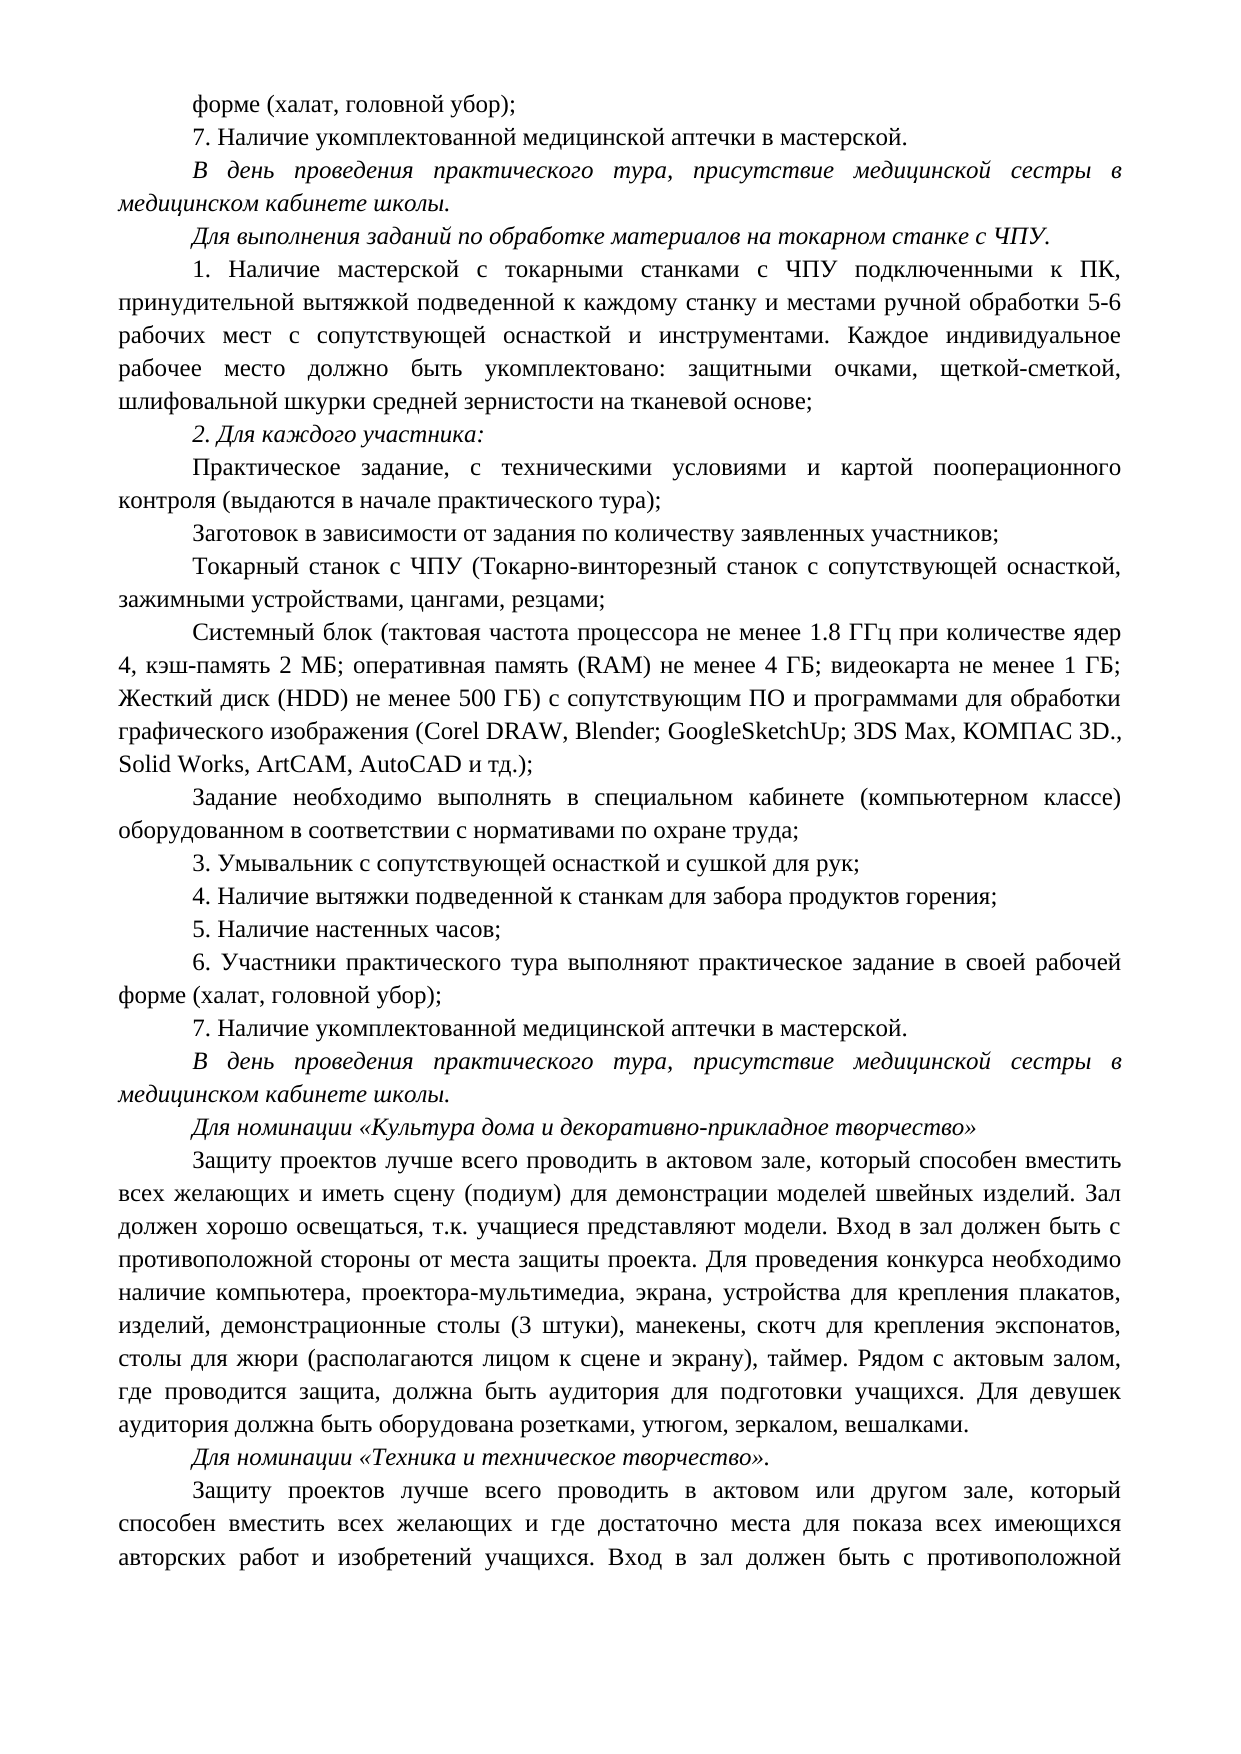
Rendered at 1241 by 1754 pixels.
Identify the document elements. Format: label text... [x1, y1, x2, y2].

text 1. Наличие мастерской с токарными станками с ЧПУ подключенными к ПК, принудительной вытяжкой подведенной к каждому станку и местами ручной обработки 5-6 рабочих мест с сопутствующей оснасткой и инструментами. Каждое индивидуальное рабочее место должно быть укомплектовано: защитными очками, щеткой-сметкой, шлифовальной шкурки средней зернистости на тканевой основе; [118, 254, 1122, 414]
text форме (халат, головной убор); [118, 89, 1122, 117]
text Системный блок (тактовая частота процессора не менее 1.8 ГГц при количестве ядер 4, кэш-память 2 МБ; оперативная память (RAM) не менее 4 ГБ; видеокарта не менее 1 ГБ; Жесткий диск (HDD) не менее 500 ГБ) с сопутствующим ПО и программами для обработки графического изображения (Corel DRAW, Blender; GoogleSketchUp; 3DS Max, КОМПАС 3D., Solid Works, ArtCAM, AutoCAD и тд.); [118, 617, 1122, 778]
text 7. Наличие укомплектованной медицинской аптечки в мастерской. [118, 122, 1122, 150]
text 6. Участники практического тура выполняют практическое задание в своей рабочей форме (халат, головной убор); [118, 947, 1122, 1009]
text Защиту проектов лучше всего проводить в актовом зале, который способен вместить всех желающих и иметь сцену (подиум) для демонстрации моделей швейных изделий. Зал должен хорошо освещаться, т.к. учащиеся представляют модели. Вход в зал должен быть с противоположной стороны от места защиты проекта. Для проведения конкурса необходимо наличие компьютера, проектора-мультимедиа, экрана, устройства для крепления плакатов, изделий, демонстрационные столы (3 штуки), манекены, скотч для крепления экспонатов, столы для жюри (располагаются лицом к сцене и экрану), таймер. Рядом с актовым залом, где проводится защита, должна быть аудитория для подготовки учащихся. Для девушек аудитория должна быть оборудована розетками, утюгом, зеркалом, вешалками. [118, 1145, 1122, 1438]
text Для номинации «Техника и техническое творчество». [118, 1442, 1122, 1471]
text Задание необходимо выполнять в специальном кабинете (компьютерном классе) оборудованном в соответствии с нормативами по охране труда; [118, 782, 1122, 844]
text 4. Наличие вытяжки подведенной к станкам для забора продуктов горения; [118, 881, 1122, 910]
text Для выполнения заданий по обработке материалов на токарном станке с ЧПУ. [118, 221, 1122, 249]
text 2. Для каждого участника: [118, 419, 1122, 448]
text Для номинации «Культура дома и декоративно-прикладное творчество» [118, 1112, 1122, 1141]
text В день проведения практического тура, присутствие медицинской сестры в медицинском кабинете школы. [118, 155, 1122, 216]
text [118, 1476, 1122, 1570]
text 3. Умывальник с сопутствующей оснасткой и сушкой для рук; [118, 848, 1122, 877]
text В день проведения практического тура, присутствие медицинской сестры в медицинском кабинете школы. [118, 1046, 1122, 1108]
text Практическое задание, с техническими условиями и картой пооперационного контроля (выдаются в начале практического тура); [118, 452, 1122, 514]
text 5. Наличие настенных часов; [118, 914, 1122, 943]
text Заготовок в зависимости от задания по количеству заявленных участников; [118, 518, 1122, 547]
text 7. Наличие укомплектованной медицинской аптечки в мастерской. [118, 1013, 1122, 1042]
text Токарный станок с ЧПУ (Токарно-винторезный станок с сопутствующей оснасткой, зажимными устройствами, цангами, резцами; [118, 551, 1122, 613]
